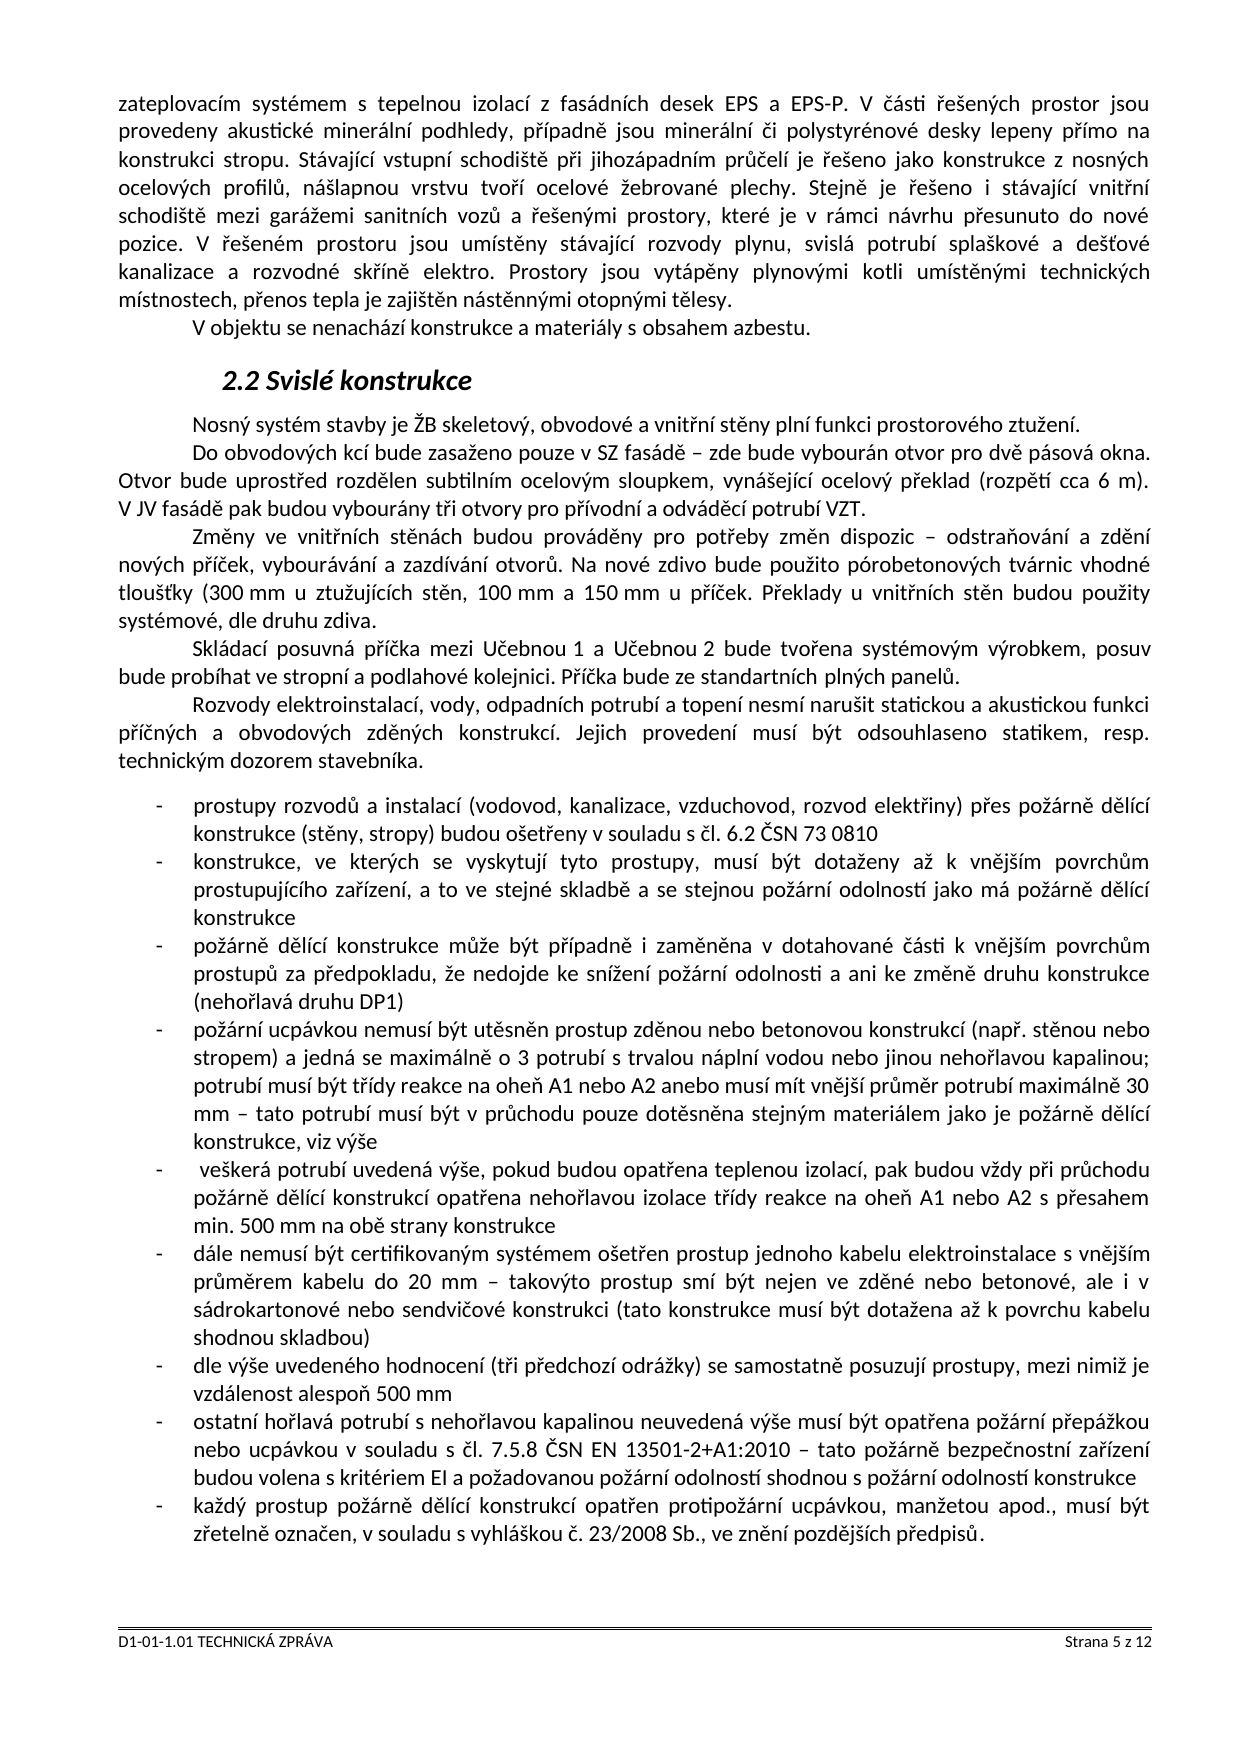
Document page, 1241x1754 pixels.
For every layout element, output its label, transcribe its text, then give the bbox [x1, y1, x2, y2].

list prostupy rozvodů a instalací (vodovod, kanalizace, vzduchovod, rozvod elektřiny) přes požárně dělící konstrukce (stěny, stropy) budou ošetřeny v souladu s čl. 6.2 ČSN 73 0810 [156, 791, 1152, 847]
text Nosný systém stavby je ŽB skeletový, obvodové a vnitřní stěny plní funkci prostorového ztužení. [118, 410, 1152, 438]
list dále nemusí být certifikovaným systémem ošetřen prostup jednoho kabelu elektroinstalace s vnějším průměrem kabelu do 20 mm – takovýto prostup smí být nejen ve zděné nebo betonové, ale i v sádrokartonové nebo sendvičové konstrukci (tato konstrukce musí být dotažena až k povrchu kabelu shodnou skladbou) [156, 1239, 1152, 1351]
list požárně dělící konstrukce může být případně i zaměněna v dotahované části k vnějším povrchům prostupů za předpokladu, že nedojde ke snížení požární odolnosti a ani ke změně druhu konstrukce (nehořlavá druhu DP1) [156, 931, 1152, 1015]
text Změny ve vnitřních stěnách budou prováděny pro potřeby změn dispozic – odstraňování a zdění nových příček, vybourávání a zazdívání otvorů. Na nové zdivo bude použito pórobetonových tvárnic vhodné tloušťky (300 mm u ztužujících stěn, 100 mm a 150 mm u příček. Překlady u vnitřních stěn budou použity systémové, dle druhu zdiva. [118, 522, 1152, 634]
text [118, 89, 1152, 313]
text Skládací posuvná příčka mezi Učebnou 1 a Učebnou 2 bude tvořena systémovým výrobkem, posuv bude probíhat ve stropní a podlahové kolejnici. Příčka bude ze standartních plných panelů. [118, 634, 1152, 690]
text Do obvodových kcí bude zasaženo pouze v SZ fasádě – zde bude vybourán otvor pro dvě pásová okna. Otvor bude uprostřed rozdělen subtilním ocelovým sloupkem, vynášející ocelový překlad (rozpětí cca 6 m). V JV fasádě pak budou vybourány tři otvory pro přívodní a odváděcí potrubí VZT. [118, 438, 1152, 522]
list ostatní hořlavá potrubí s nehořlavou kapalinou neuvedená výše musí být opatřena požární přepážkou nebo ucpávkou v souladu s čl. 7.5.8 ČSN EN 13501-2+A1:2010 – tato požárně bezpečnostní zařízení budou volena s kritériem EI a požadovanou požární odolností shodnou s požární odolností konstrukce [156, 1407, 1152, 1491]
list požární ucpávkou nemusí být utěsněn prostup zděnou nebo betonovou konstrukcí (např. stěnou nebo stropem) a jedná se maximálně o 3 potrubí s trvalou náplní vodou nebo jinou nehořlavou kapalinou; potrubí musí být třídy reakce na oheň A1 nebo A2 anebo musí mít vnější průměr potrubí maximálně 30 mm – tato potrubí musí být v průchodu pouze dotěsněna stejným materiálem jako je požárně dělící konstrukce, viz výše [156, 1015, 1152, 1155]
text V objektu se nenachází konstrukce a materiály s obsahem azbestu. [118, 313, 1152, 341]
list každý prostup požárně dělící konstrukcí opatřen protipožární ucpávkou, manžetou apod., musí být zřetelně označen, v souladu s vyhláškou č. 23/2008 Sb., ve znění pozdějších předpisů. [156, 1491, 1152, 1547]
list dle výše uvedeného hodnocení (tři předchozí odrážky) se samostatně posuzují prostupy, mezi nimiž je vzdálenost alespoň 500 mm [156, 1351, 1152, 1407]
list veškerá potrubí uvedená výše, pokud budou opatřena teplenou izolací, pak budou vždy při průchodu požárně dělící konstrukcí opatřena nehořlavou izolace třídy reakce na oheň A1 nebo A2 s přesahem min. 500 mm na obě strany konstrukce [156, 1155, 1152, 1239]
text Rozvody elektroinstalací, vody, odpadních potrubí a topení nesmí narušit statickou a akustickou funkci příčných a obvodových zděných konstrukcí. Jejich provedení musí být odsouhlaseno statikem, resp. technickým dozorem stavebníka. [118, 690, 1152, 774]
subtitle Svislé konstrukce [148, 362, 1152, 397]
list konstrukce, ve kterých se vyskytují tyto prostupy, musí být dotaženy až k vnějším povrchům prostupujícího zařízení, a to ve stejné skladbě a se stejnou požární odolností jako má požárně dělící konstrukce [156, 847, 1152, 931]
